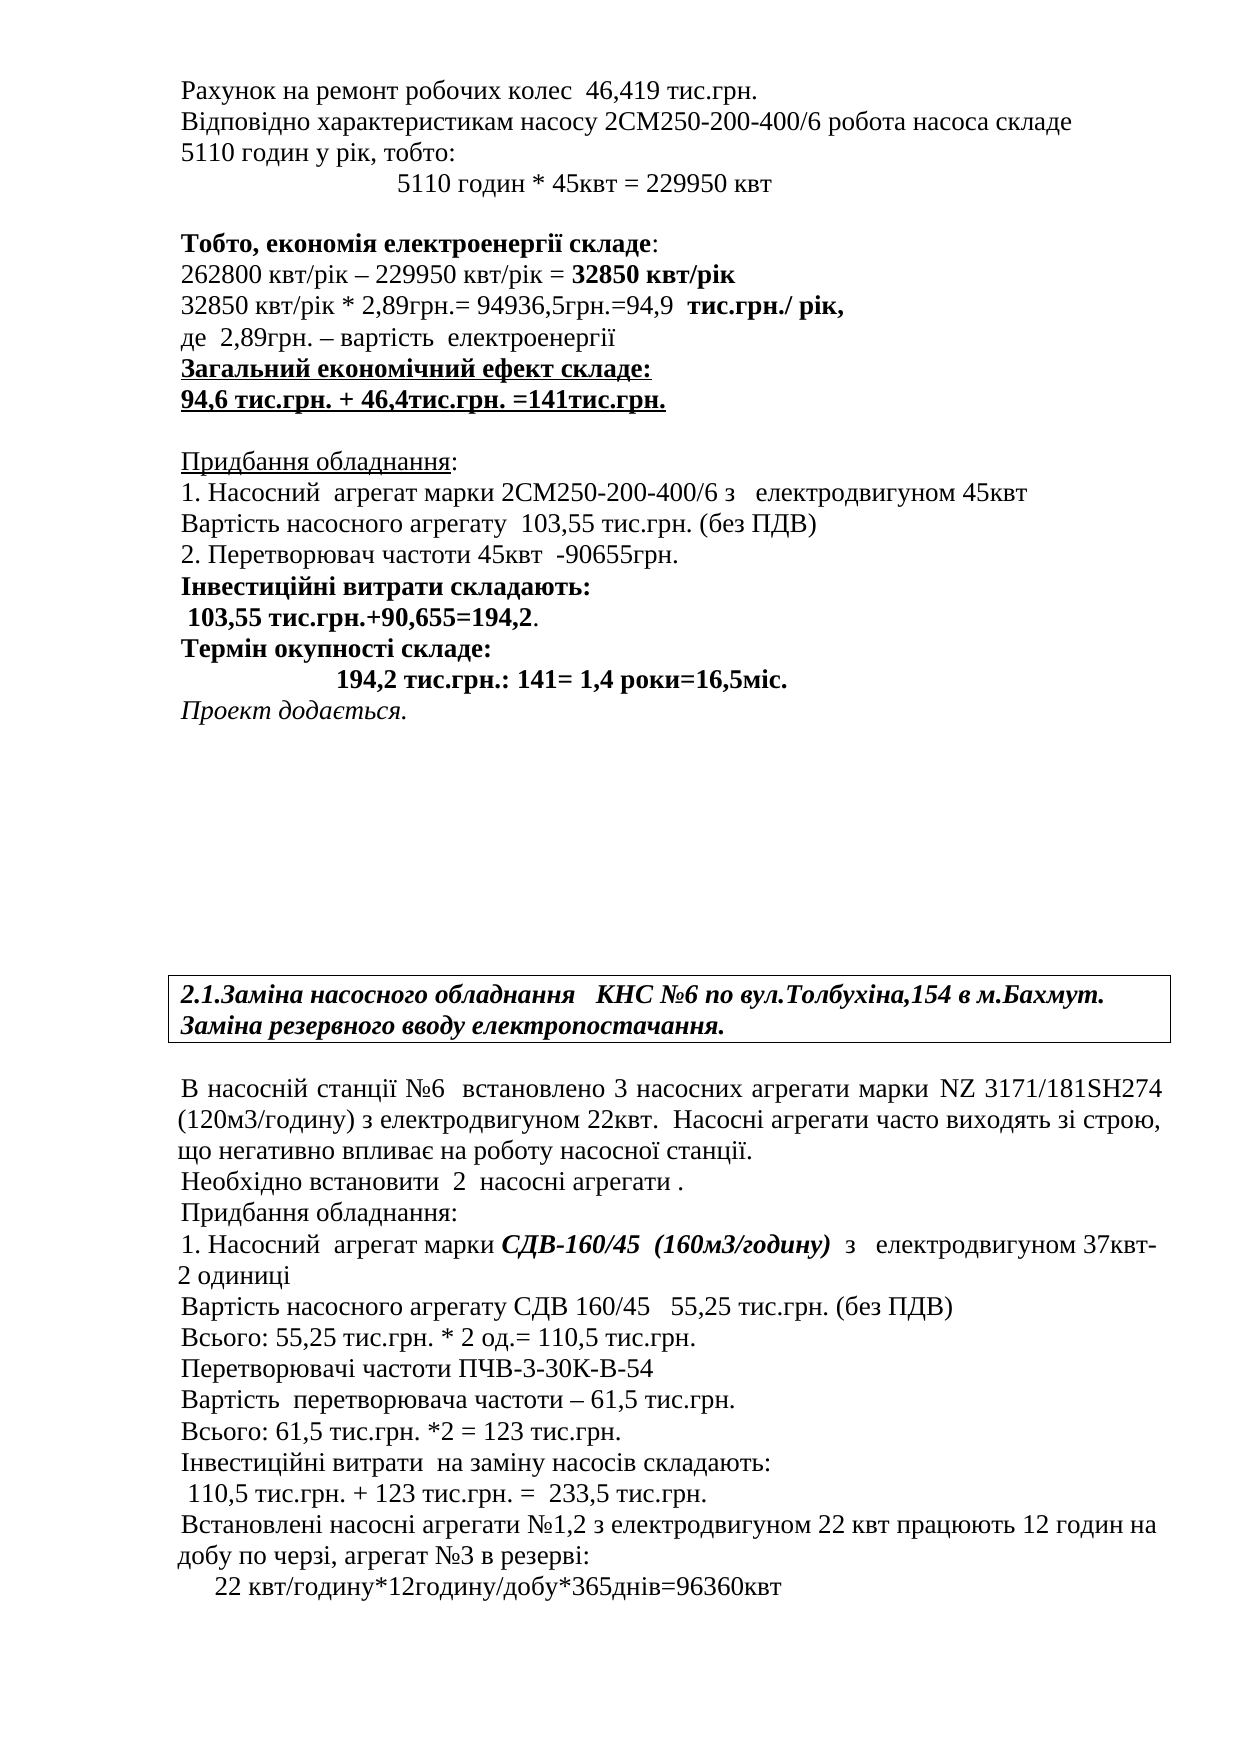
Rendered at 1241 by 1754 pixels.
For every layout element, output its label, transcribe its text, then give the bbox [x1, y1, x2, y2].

text 262800 квт/рік – 229950 квт/рік = 32850 квт/рік [177, 258, 1162, 289]
text 194,2 тис.грн.: 141= 1,4 роки=16,5міс. [177, 663, 1162, 694]
text Інвестиційні витрати на заміну насосів складають: [177, 1446, 1162, 1477]
text Всього: 55,25 тис.грн. * 2 од.= 110,5 тис.грн. [177, 1321, 1162, 1352]
text Придбання обладнання: [177, 1197, 1162, 1228]
text 110,5 тис.грн. + 123 тис.грн. = 233,5 тис.грн. [177, 1477, 1162, 1508]
text Вартість перетворювача частоти – 61,5 тис.грн. [177, 1383, 1162, 1414]
text Перетворювачі частоти ПЧВ-3-30К-В-54 [177, 1352, 1162, 1383]
text Загальний економічний ефект складе: [177, 352, 1162, 383]
text 1. Насосний агрегат марки СДВ-160/45 (160м3/годину) з електродвигуном 37квт-2 одиниці [177, 1228, 1162, 1290]
text Інвестиційні витрати складають: [177, 570, 1162, 601]
text 2. Перетворювач частоти 45квт -90655грн. [177, 539, 1162, 570]
text Термін окупності складе: [177, 632, 1162, 663]
text Придбання обладнання: [177, 445, 1162, 476]
text Проект додається. [177, 694, 1162, 726]
text 94,6 тис.грн. + 46,4тис.грн. =141тис.грн. [177, 383, 1162, 414]
text Рахунок на ремонт робочих колес 46,419 тис.грн. [177, 74, 1162, 105]
text Заміна резервного вводу електропостачання. [169, 1006, 1170, 1042]
text Відповідно характеристикам насосу 2СМ250-200-400/6 робота насоса складе [177, 105, 1162, 136]
text Тобто, економія електроенергії складе: [177, 227, 1162, 258]
text В насосній станції №6 встановлено 3 насосних агрегати марки NZ 3171/181SH274 (120м3/годину) з електродвигуном 22квт. Насосні агрегати часто виходять зі строю, що негативно впливає на роботу насосної станції. [177, 1072, 1162, 1165]
text 32850 квт/рік * 2,89грн.= 94936,5грн.=94,9 тис.грн./ рік, [177, 289, 1162, 321]
text 103,55 тис.грн.+90,655=194,2. [177, 601, 1162, 632]
text Встановлені насосні агрегати №1,2 з електродвигуном 22 квт працюють 12 годин на добу по черзі, агрегат №3 в резерві: [177, 1508, 1162, 1570]
text Необхідно встановити 2 насосні агрегати . [177, 1165, 1162, 1197]
text 2.1.Заміна насосного обладнання КНС №6 по вул.Толбухіна,154 в м.Бахмут. [169, 976, 1170, 1006]
text 5110 годин у рік, тобто: [177, 136, 1162, 167]
text 1. Насосний агрегат марки 2СМ250-200-400/6 з електродвигуном 45квт [177, 476, 1162, 507]
text Всього: 61,5 тис.грн. *2 = 123 тис.грн. [177, 1414, 1162, 1446]
text 5110 годин * 45квт = 229950 квт [177, 167, 1162, 198]
text Вартість насосного агрегату 103,55 тис.грн. (без ПДВ) [177, 507, 1162, 539]
text Вартість насосного агрегату СДВ 160/45 55,25 тис.грн. (без ПДВ) [177, 1290, 1162, 1321]
text 22 квт/годину*12годину/добу*365днів=96360квт [177, 1570, 1162, 1601]
text де 2,89грн. – вартість електроенергії [177, 321, 1162, 352]
